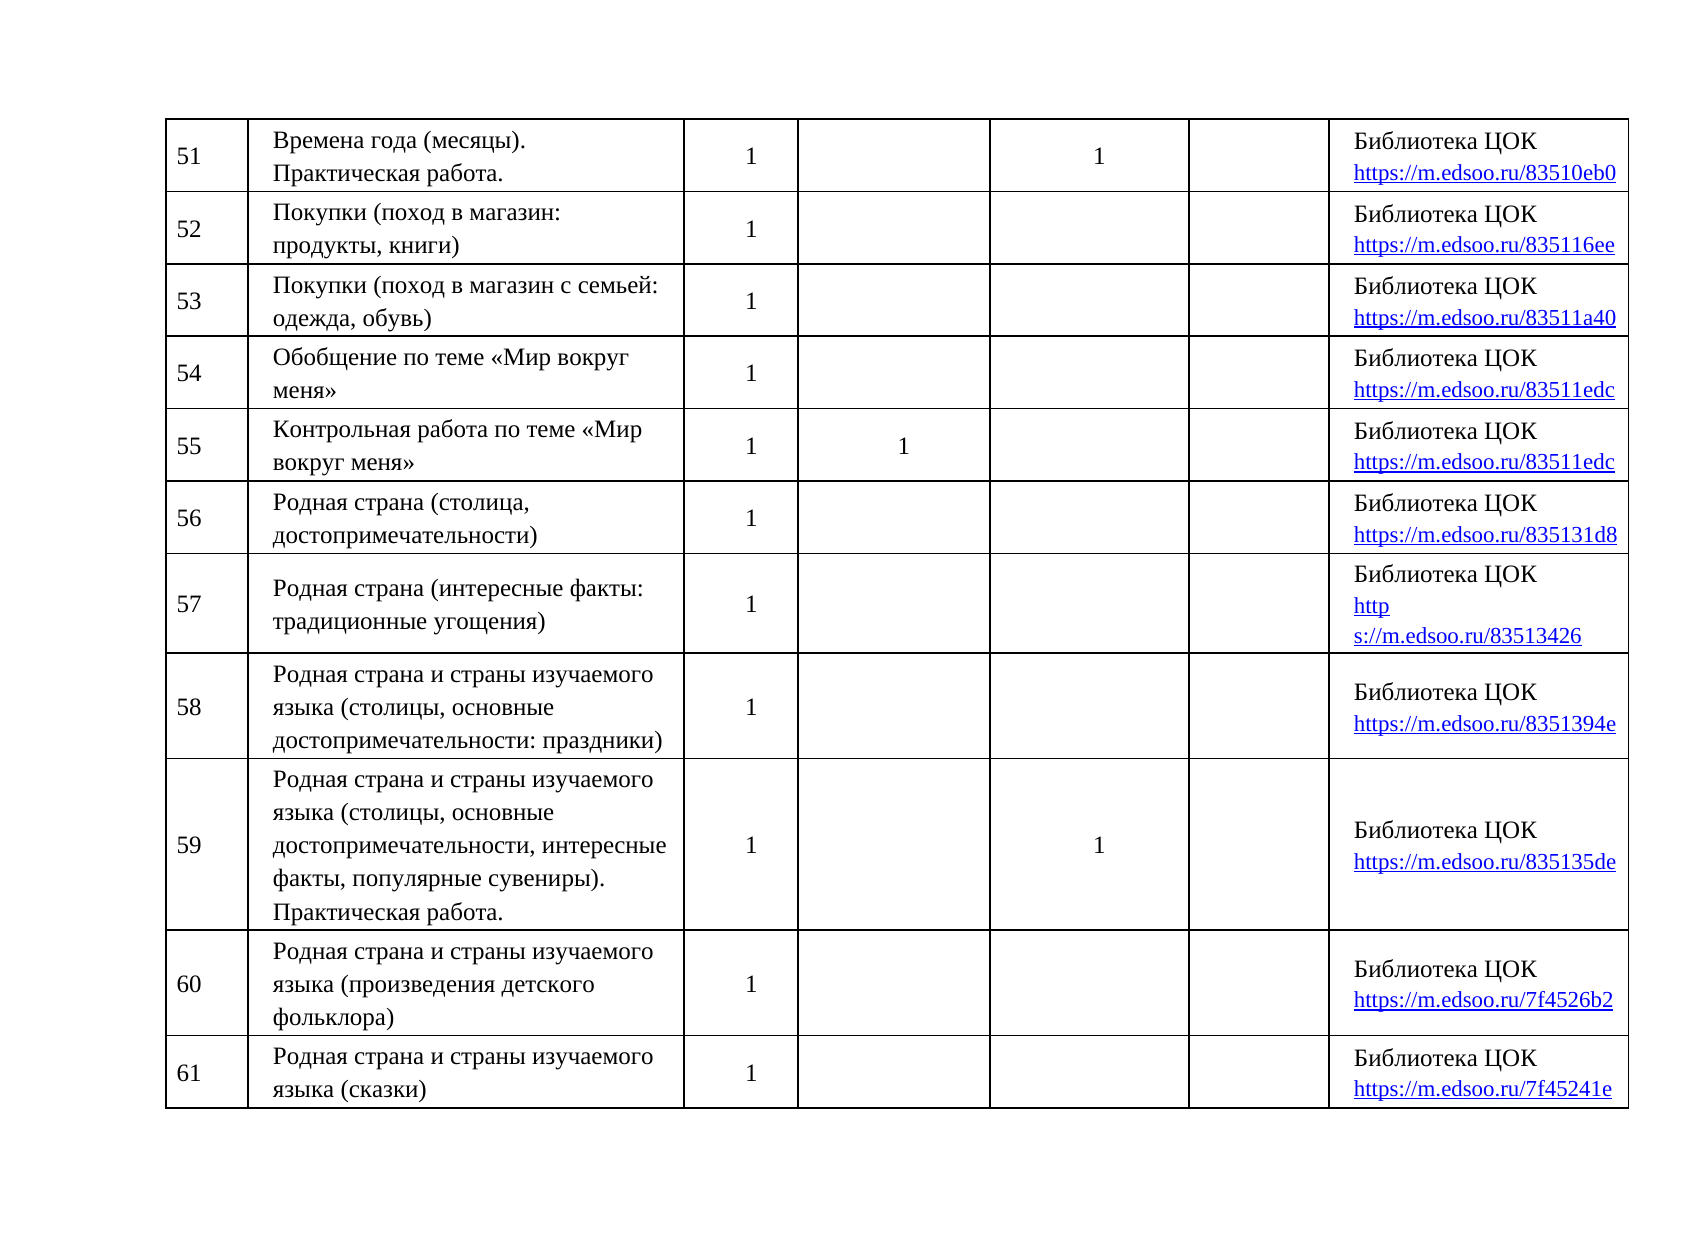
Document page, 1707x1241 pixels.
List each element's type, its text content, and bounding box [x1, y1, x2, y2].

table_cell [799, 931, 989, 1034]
table_cell 1 [685, 337, 797, 408]
table_cell [799, 337, 989, 408]
table_cell Родная страна (столица, достопримечательности) [249, 482, 683, 552]
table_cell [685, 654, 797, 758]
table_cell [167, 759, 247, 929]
table_cell [1190, 120, 1328, 191]
table_cell [991, 409, 1188, 480]
table_cell 1 [991, 120, 1188, 191]
table_cell Библиотека ЦОК https://m.edsoo.ru/835116ee [1330, 192, 1628, 263]
table_cell 53 [167, 265, 247, 335]
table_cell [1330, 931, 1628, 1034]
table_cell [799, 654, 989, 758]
table_cell 1 [799, 409, 989, 480]
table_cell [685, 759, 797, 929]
table_cell Времена года (месяцы). Практическая работа. [249, 120, 683, 191]
table_cell Библиотека ЦОК https://m.edsoo.ru/83511edc [1330, 409, 1628, 480]
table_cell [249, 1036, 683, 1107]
table_cell 1 [685, 482, 797, 552]
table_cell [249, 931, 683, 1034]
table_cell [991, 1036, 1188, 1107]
table_cell 1 [685, 192, 797, 263]
table_cell 58 [167, 654, 247, 758]
table_cell [799, 554, 989, 652]
table_cell Библиотека ЦОК https://m.edsoo.ru/83513426 [1330, 554, 1628, 652]
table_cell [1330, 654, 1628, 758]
table_cell Родная страна (интересные факты: традиционные угощения) [249, 554, 683, 652]
table_cell Покупки (поход в магазин: продукты, книги) [249, 192, 683, 263]
table_cell Покупки (поход в магазин с семьей: одежда, обувь) [249, 265, 683, 335]
table_cell 52 [167, 192, 247, 263]
table_cell [1190, 409, 1328, 480]
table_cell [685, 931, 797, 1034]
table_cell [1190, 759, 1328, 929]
table_cell [799, 192, 989, 263]
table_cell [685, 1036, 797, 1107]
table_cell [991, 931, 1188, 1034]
table_cell 1 [685, 409, 797, 480]
table_cell [991, 265, 1188, 335]
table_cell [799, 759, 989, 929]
table_cell [799, 120, 989, 191]
table_cell 1 [685, 554, 797, 652]
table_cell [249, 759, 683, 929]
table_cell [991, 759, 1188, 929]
table_cell [1190, 337, 1328, 408]
table_cell [991, 192, 1188, 263]
table_cell 55 [167, 409, 247, 480]
table_cell [991, 482, 1188, 552]
table_cell 54 [167, 337, 247, 408]
table_cell 57 [167, 554, 247, 652]
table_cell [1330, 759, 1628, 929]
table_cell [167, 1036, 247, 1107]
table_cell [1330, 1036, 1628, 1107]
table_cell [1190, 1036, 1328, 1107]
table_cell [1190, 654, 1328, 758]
table_cell [799, 482, 989, 552]
table_cell Библиотека ЦОК https://m.edsoo.ru/835131d8 [1330, 482, 1628, 552]
table_cell [1190, 554, 1328, 652]
table_cell Обобщение по теме «Мир вокруг меня» [249, 337, 683, 408]
table_cell 1 [685, 120, 797, 191]
table_cell Контрольная работа по теме «Мир вокруг меня» [249, 409, 683, 480]
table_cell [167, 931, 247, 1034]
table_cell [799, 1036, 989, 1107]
table_cell 51 [167, 120, 247, 191]
table_cell [1190, 482, 1328, 552]
table_cell Библиотека ЦОК https://m.edsoo.ru/83510eb0 [1330, 120, 1628, 191]
table_cell 56 [167, 482, 247, 552]
table_cell Библиотека ЦОК https://m.edsoo.ru/83511a40 [1330, 265, 1628, 335]
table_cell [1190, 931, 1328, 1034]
table_cell 1 [685, 265, 797, 335]
table_cell [991, 337, 1188, 408]
table_cell Библиотека ЦОК https://m.edsoo.ru/83511edc [1330, 337, 1628, 408]
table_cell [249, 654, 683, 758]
table_cell [1190, 192, 1328, 263]
table_cell [799, 265, 989, 335]
table_cell [1190, 265, 1328, 335]
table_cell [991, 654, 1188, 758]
table_cell [991, 554, 1188, 652]
